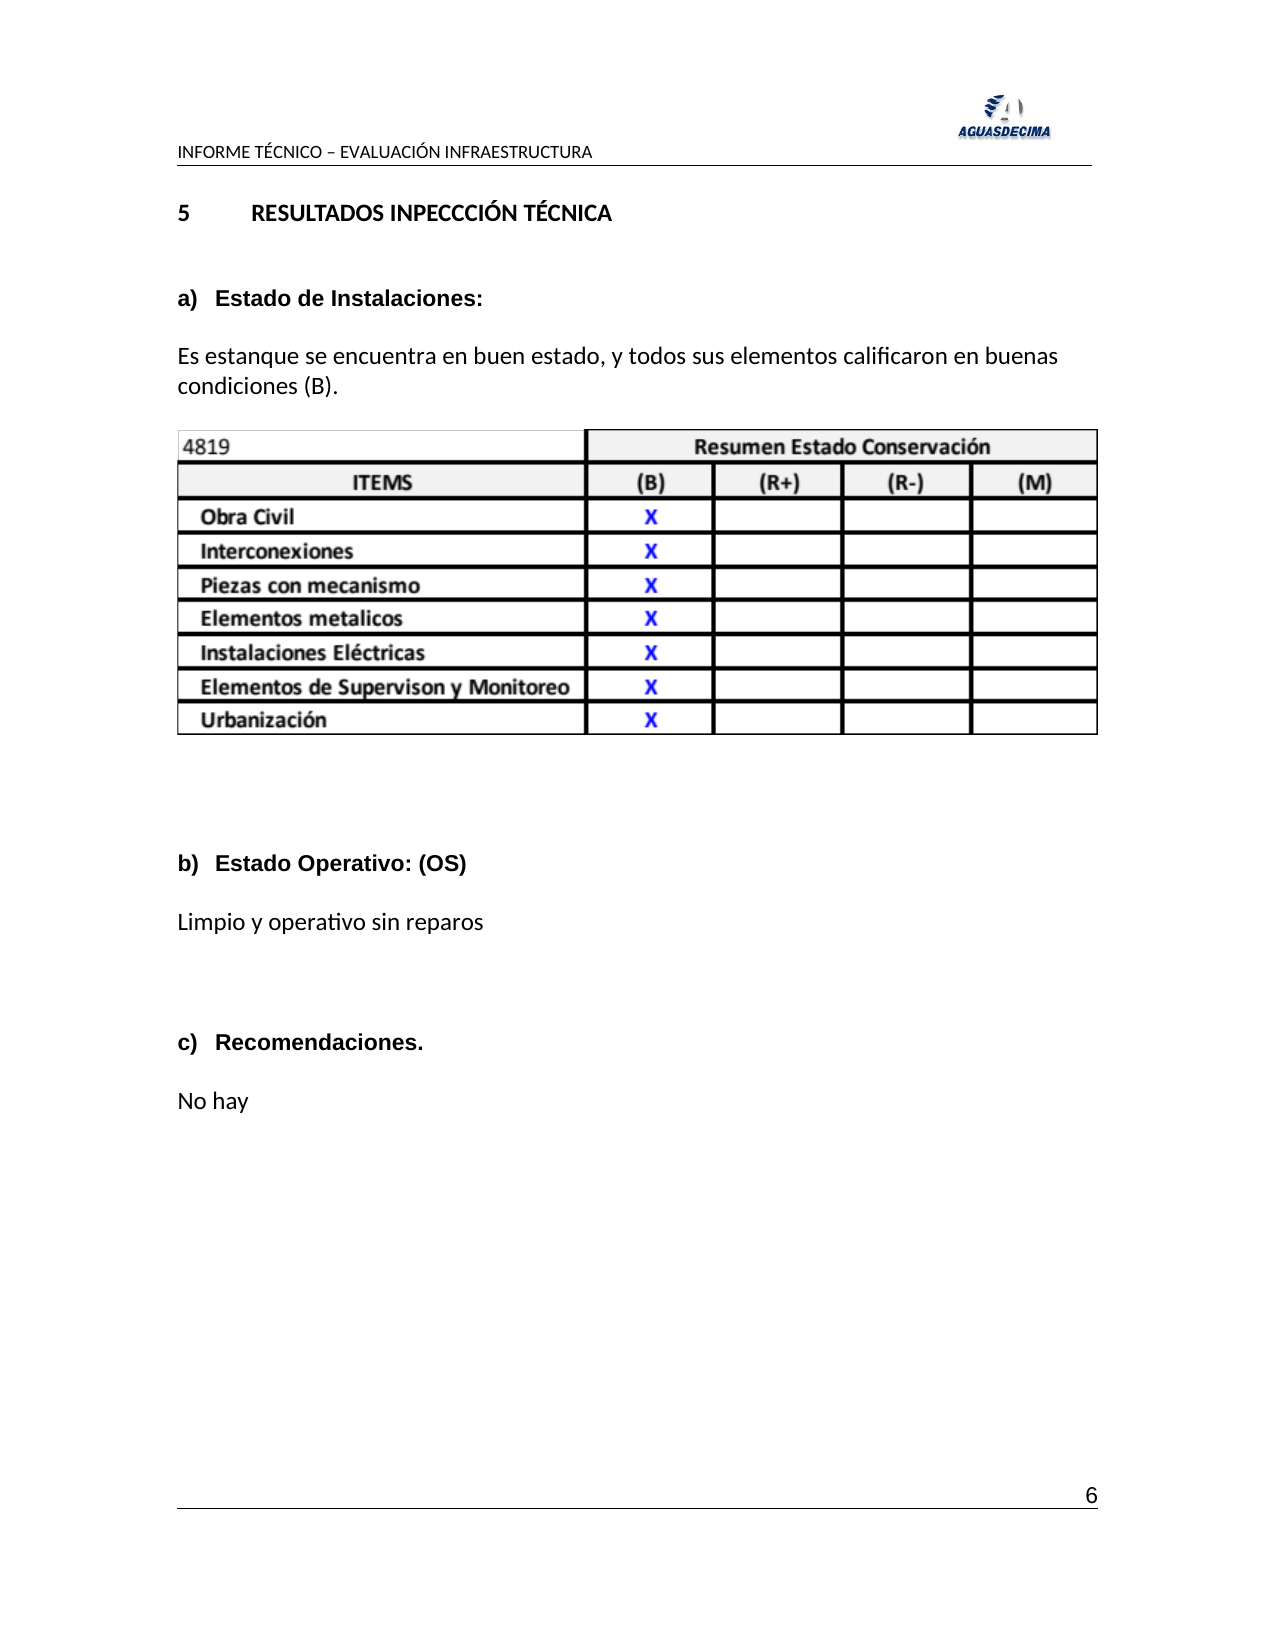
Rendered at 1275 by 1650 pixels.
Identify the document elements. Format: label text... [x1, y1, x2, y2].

text No hay [177, 1085, 1098, 1116]
text Limpio y operativo sin reparos [177, 906, 1098, 937]
list Estado de Instalaciones: [177, 285, 1098, 311]
text Es estanque se encuentra en buen estado, y todos sus elementos calificaron en buenas condiciones (B). [177, 340, 1098, 401]
subtitle RESULTADOS INPECCCIÓN TÉCNICA [177, 197, 1098, 227]
list Estado Operativo: (OS) [177, 849, 1098, 876]
list Recomendaciones. [177, 1028, 1098, 1055]
picture [944, 73, 1069, 159]
